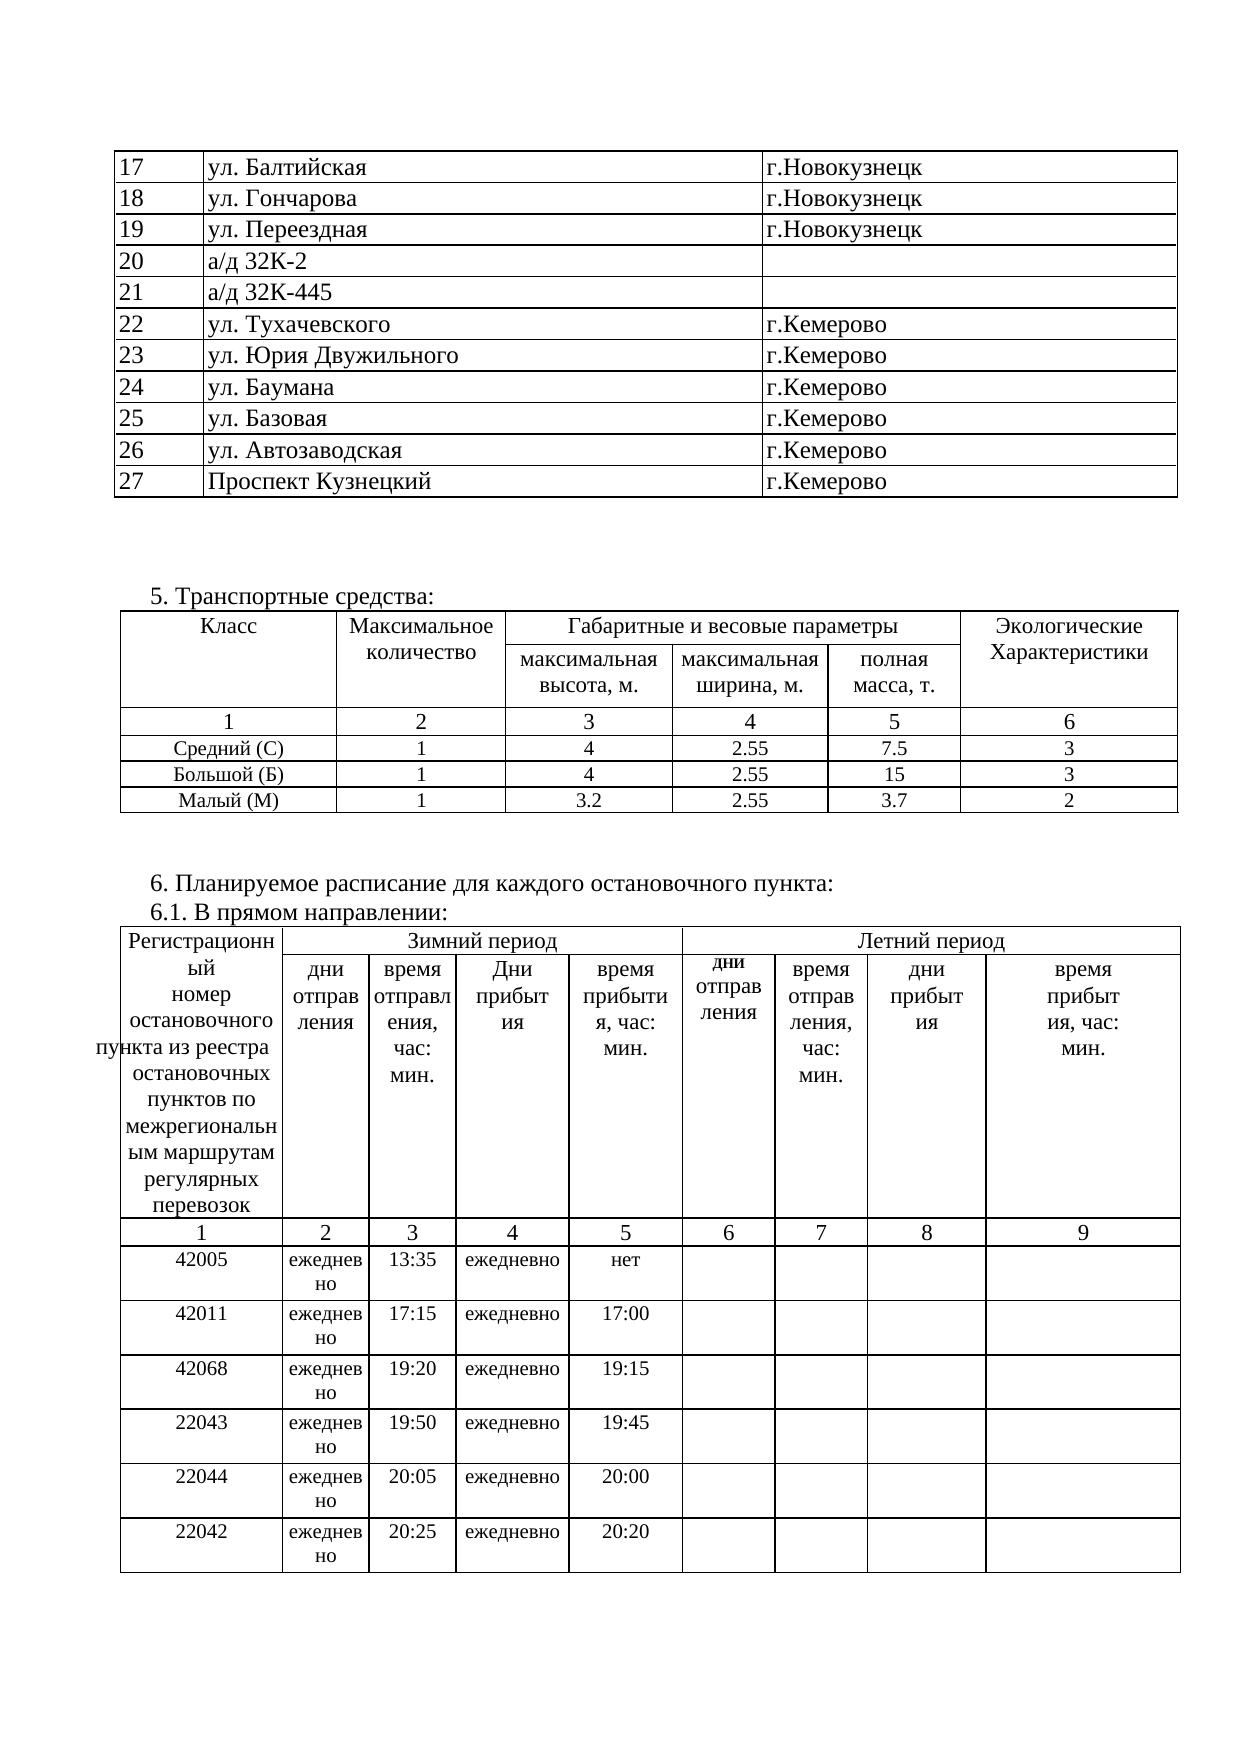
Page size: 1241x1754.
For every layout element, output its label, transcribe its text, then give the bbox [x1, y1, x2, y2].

table_cell 3 [370, 1219, 455, 1245]
table_cell 25 [115, 403, 203, 433]
table_cell 22043 [121, 1410, 282, 1463]
table_header Регистрационный номер остановочного пункта из реестра остановочных пунктов по межрегиональным маршрутам регулярных перевозок [121, 927, 282, 1217]
table_cell 20:00 [570, 1464, 682, 1517]
table_cell г.Новокузнецк [763, 152, 1177, 181]
table_cell ул. Тухачевского [204, 309, 762, 339]
table_cell [776, 1519, 867, 1571]
table_cell 5 [570, 1219, 682, 1245]
table_cell [868, 1410, 985, 1463]
table_cell 17:15 [370, 1301, 455, 1354]
table_cell 6 [683, 1219, 774, 1245]
text 6. Планируемое расписание для каждого остановочного пункта: [150, 868, 1090, 897]
table_cell [776, 1247, 867, 1299]
table_cell [683, 1464, 774, 1517]
table_cell время прибыти я, час: мин. [570, 955, 682, 1217]
table_cell ежедневно [283, 1301, 368, 1354]
table_cell 1 [337, 762, 505, 786]
table_cell 7.5 [829, 736, 960, 760]
table_cell 9 [987, 1219, 1180, 1245]
table_cell [987, 1464, 1180, 1517]
table_cell 1 [121, 1219, 282, 1245]
table_cell 3 [506, 708, 672, 735]
table_cell 23 [115, 340, 203, 370]
table_cell 3.7 [829, 788, 960, 812]
table_cell Дни прибыт ия [457, 955, 568, 1217]
table_cell время отправл ения, час: мин. [370, 955, 455, 1217]
table_cell ул. Юрия Двужильного [204, 340, 762, 370]
table_cell 4 [457, 1219, 568, 1245]
table_cell 1 [337, 788, 505, 812]
table_cell ежедневно [283, 1247, 368, 1299]
table_cell максимальная высота, м. [506, 645, 672, 707]
table_cell дни отправ ления [283, 955, 368, 1217]
table_cell [987, 1410, 1180, 1463]
table_cell [776, 1356, 867, 1408]
table_cell 2 [337, 708, 505, 735]
table_cell ежедневно [457, 1356, 568, 1408]
table_cell ДНИ отправ ления [683, 955, 774, 1217]
table_cell ежедневно [457, 1519, 568, 1571]
table_cell 26 [115, 434, 203, 464]
table_cell [683, 1356, 774, 1408]
table_cell 20:05 [370, 1464, 455, 1517]
table_cell ежедневно [283, 1356, 368, 1408]
table_cell 42011 [121, 1301, 282, 1354]
table_cell 1 [121, 708, 336, 735]
table_cell ежедневно [283, 1464, 368, 1517]
table_header Летний период [683, 927, 1180, 954]
table_cell 27 [115, 466, 203, 496]
table_header Класс [121, 612, 336, 707]
table_cell Малый (М) [121, 788, 336, 812]
table_cell 6 [961, 708, 1177, 735]
table_cell [763, 276, 1177, 307]
table_cell 13:35 [370, 1247, 455, 1299]
table_cell 2 [961, 788, 1177, 812]
table_cell Проспект Кузнецкий [204, 466, 762, 496]
table_cell 2.55 [673, 788, 827, 812]
table_cell ул. Гончарова [204, 183, 762, 213]
table_cell 19 [115, 214, 203, 244]
table_cell Средний (С) [121, 736, 336, 760]
table_cell ул. Переездная [204, 215, 762, 244]
table_cell ул. Базовая [204, 403, 762, 433]
table_cell 4 [673, 708, 827, 735]
table_cell 20:20 [570, 1519, 682, 1571]
table_cell 3 [961, 736, 1177, 760]
text 5. Транспортные средства: [150, 581, 1090, 610]
table_cell [683, 1410, 774, 1463]
table_cell время отправ ления, час: мин. [776, 955, 867, 1217]
table_cell [868, 1301, 985, 1354]
table_cell [683, 1519, 774, 1571]
table_cell 3.2 [506, 788, 672, 812]
table_cell г.Кемерово [763, 370, 1177, 402]
table_cell [763, 244, 1177, 276]
table_header Габаритные и весовые параметры [506, 612, 960, 643]
table_cell 22 [115, 308, 203, 339]
table_cell нет [570, 1247, 682, 1299]
table_cell 19:50 [370, 1410, 455, 1463]
table_cell [776, 1410, 867, 1463]
table_cell ежедневно [457, 1410, 568, 1463]
table_cell [776, 1301, 867, 1354]
table_cell 5 [829, 708, 960, 735]
table_cell 24 [115, 371, 203, 402]
table_cell 2.55 [673, 736, 827, 760]
table_cell г.Новокузнецк [763, 213, 1177, 244]
table_cell 18 [115, 183, 203, 213]
table_cell 19:45 [570, 1410, 682, 1463]
table_cell 4 [506, 736, 672, 760]
table_cell [868, 1356, 985, 1408]
table_cell 42005 [121, 1247, 282, 1299]
table_cell а/д 32К-2 [204, 246, 762, 276]
table_cell 15 [829, 762, 960, 786]
table_cell г.Кемерово [763, 307, 1177, 339]
table_cell а/д 32К-445 [204, 277, 762, 307]
table_cell 21 [115, 277, 203, 307]
table_cell 20 [115, 245, 203, 276]
table_cell ул. Баумана [204, 372, 762, 402]
table_cell [987, 1301, 1180, 1354]
table_cell 8 [868, 1219, 985, 1245]
table_cell [868, 1247, 985, 1299]
table_cell 2 [283, 1219, 368, 1245]
table_cell [868, 1519, 985, 1571]
table_cell 42068 [121, 1356, 282, 1408]
table_cell [868, 1464, 985, 1517]
table_cell ежедневно [283, 1519, 368, 1571]
table_cell [987, 1247, 1180, 1299]
table_cell 3 [961, 762, 1177, 786]
table_cell 22044 [121, 1464, 282, 1517]
table_cell 17 [115, 152, 203, 181]
table_cell г.Кемерово [763, 339, 1177, 370]
table_cell [987, 1519, 1180, 1571]
table_cell 1 [337, 736, 505, 760]
table_cell г.Кемерово [763, 402, 1177, 433]
table_cell г.Кемерово [763, 465, 1177, 496]
table_cell г.Кемерово [763, 433, 1177, 464]
table_cell [683, 1301, 774, 1354]
table_cell ул. Балтийская [204, 152, 762, 181]
table_cell 22042 [121, 1519, 282, 1571]
table_cell время прибыт ия, час: мин. [987, 955, 1180, 1217]
table_cell 2.55 [673, 762, 827, 786]
table_cell 19:15 [570, 1356, 682, 1408]
table_cell ежедневно [457, 1301, 568, 1354]
table_cell [776, 1464, 867, 1517]
table_cell 4 [506, 762, 672, 786]
table_cell ежедневно [283, 1410, 368, 1463]
table_cell 7 [776, 1219, 867, 1245]
table_cell полная масса, т. [829, 645, 960, 707]
table_cell Большой (Б) [121, 762, 336, 786]
table_cell ежедневно [457, 1247, 568, 1299]
table_header Максимальное количество [337, 612, 505, 707]
table_cell 20:25 [370, 1519, 455, 1571]
table_cell ул. Автозаводская [204, 435, 762, 464]
table_cell [987, 1356, 1180, 1408]
table_header Зимний период [283, 927, 682, 954]
table_cell дни прибыт ия [868, 955, 985, 1217]
table_cell ежедневно [457, 1464, 568, 1517]
table_header Экологические Характеристики [961, 612, 1177, 707]
text 6.1. В прямом направлении: [150, 897, 1090, 926]
table_cell максимальная ширина, м. [673, 645, 827, 707]
table_cell [683, 1247, 774, 1299]
table_cell г.Новокузнецк [763, 181, 1177, 213]
table_cell 19:20 [370, 1356, 455, 1408]
table_cell 17:00 [570, 1301, 682, 1354]
